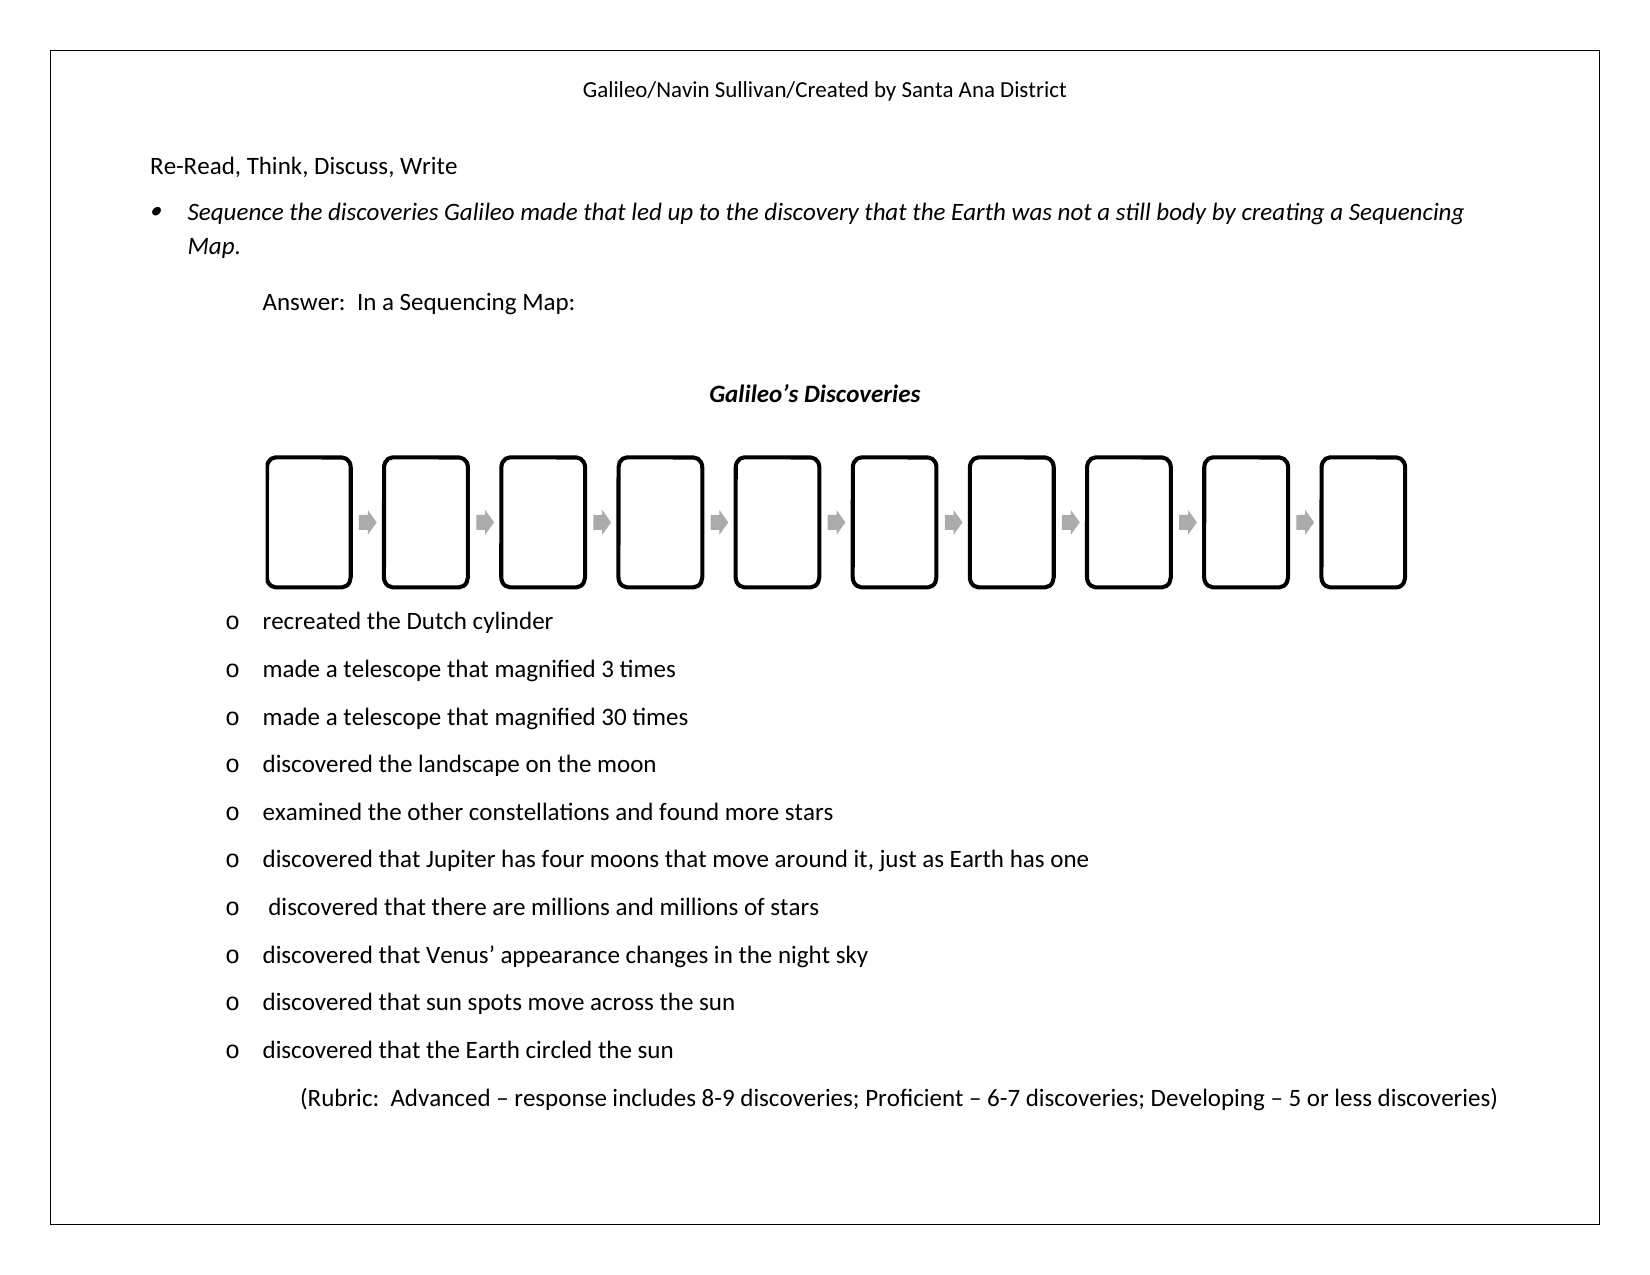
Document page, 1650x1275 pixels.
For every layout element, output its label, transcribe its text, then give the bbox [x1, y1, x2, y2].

list made a telescope that magnified 3 times [225, 653, 1500, 685]
list recreated the Dutch cylinder [225, 606, 1500, 637]
text Galileo’s Discoveries [262, 378, 1500, 408]
text Re-Read, Think, Discuss, Write [150, 150, 1500, 181]
list discovered the landscape on the moon [225, 748, 1500, 780]
text (Rubric: Advanced – response includes 8-9 discoveries; Proficient – 6-7 discoveries; Developing – 5 or less discoveries) [300, 1082, 1500, 1112]
list made a telescope that magnified 30 times [225, 701, 1500, 733]
list discovered that the Earth circled the sun [225, 1034, 1500, 1066]
list discovered that there are millions and millions of stars [225, 891, 1500, 923]
list discovered that sun spots move across the sun [225, 986, 1500, 1018]
list examined the other constellations and found more stars [225, 796, 1500, 828]
list discovered that Venus’ appearance changes in the night sky [225, 939, 1500, 971]
text Answer: In a Sequencing Map: [262, 287, 1500, 317]
list Sequence the discoveries Galileo made that led up to the discovery that the Earth was not a still body by creating a Sequencing Map. [150, 196, 1500, 261]
list discovered that Jupiter has four moons that move around it, just as Earth has one [225, 844, 1500, 875]
